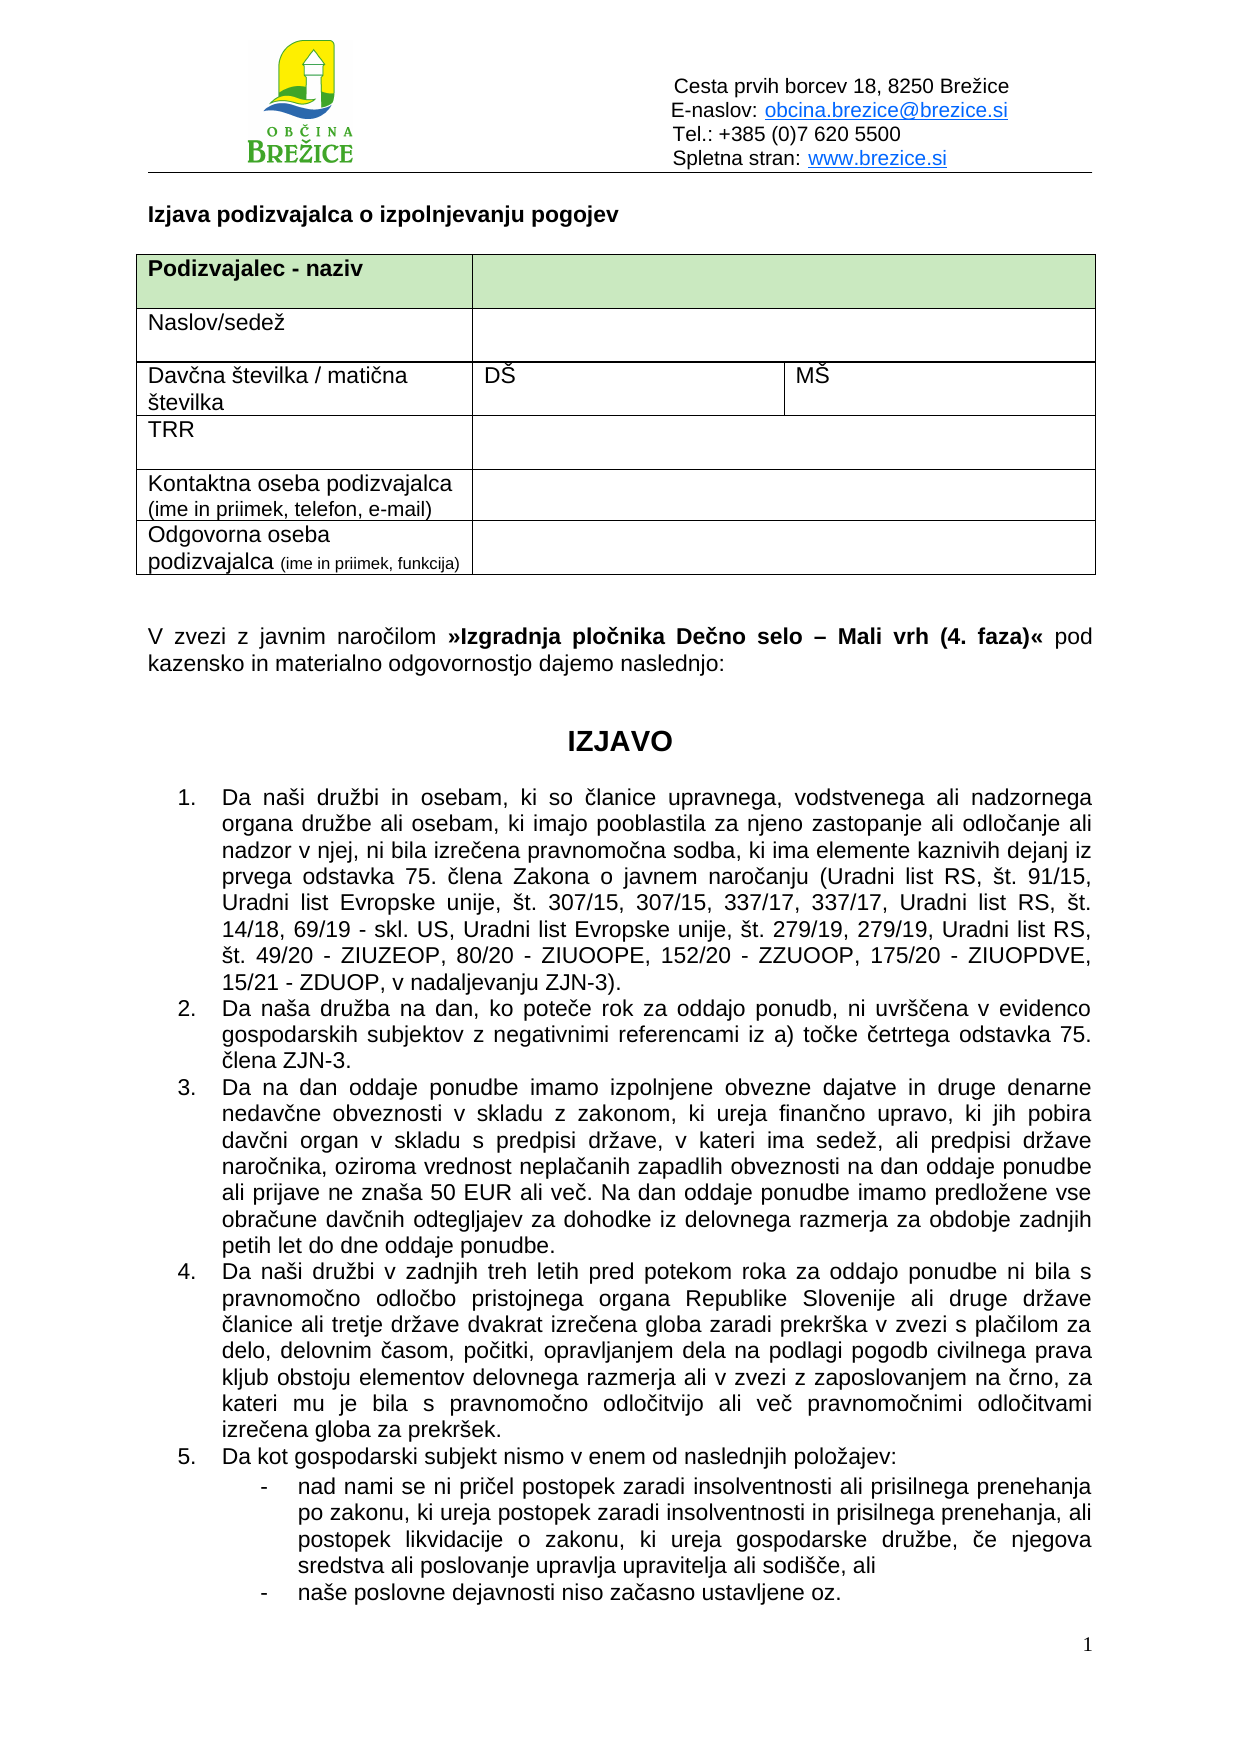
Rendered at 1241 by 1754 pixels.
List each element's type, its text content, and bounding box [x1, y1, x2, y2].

table_cell [473, 309, 1095, 361]
list Da naši družbi in osebam, ki so članice upravnega, vodstvenega ali nadzornega organa družbe ali osebam, ki imajo pooblastila za njeno zastopanje ali odločanje ali nadzor v njej, ni bila izrečena pravnomočna sodba, ki ima elemente kaznivih dejanj iz prvega odstavka 75. člena Zakona o javnem naročanju (Uradni list RS, št. 91/15, Uradni list Evropske unije, št. 307/15, 307/15, 337/17, 337/17, Uradni list RS, št. 14/18, 69/19 - skl. US, Uradni list Evropske unije, št. 279/19, 279/19, Uradni list RS, št. 49/20 - ZIUZEOP, 80/20 - ZIUOOPE, 152/20 - ZZUOOP, 175/20 - ZIUOPDVE, 15/21 - ZDUOP, v nadaljevanju ZJN-3). [177, 784, 1092, 995]
table_cell Odgovorna oseba podizvajalca (ime in priimek, funkcija) [137, 521, 472, 574]
text IZJAVO [148, 724, 1092, 758]
list Da naša družba na dan, ko poteče rok za oddajo ponudb, ni uvrščena v evidenco gospodarskih subjektov z negativnimi referencami iz a) točke četrtega odstavka 75. člena ZJN-3. [177, 995, 1092, 1074]
table_cell [473, 416, 1095, 469]
text V zvezi z javnim naročilom »Izgradnja pločnika Dečno selo – Mali vrh (4. faza)« pod kazensko in materialno odgovornostjo dajemo naslednjo: [148, 623, 1092, 676]
list Da kot gospodarski subjekt nismo v enem od naslednjih položajev: [177, 1443, 1092, 1469]
table_cell Davčna številka / matična številka [137, 363, 472, 415]
table_cell [473, 521, 1095, 574]
list nad nami se ni pričel postopek zaradi insolventnosti ali prisilnega prenehanja po zakonu, ki ureja postopek zaradi insolventnosti in prisilnega prenehanja, ali postopek likvidacije o zakonu, ki ureja gospodarske družbe, če njegova sredstva ali poslovanje upravlja upravitelja ali sodišče, ali [260, 1473, 1092, 1578]
table_header Podizvajalec - naziv [137, 255, 472, 308]
table_header [473, 255, 1095, 308]
table_cell Naslov/sedež [137, 309, 472, 361]
table_cell DŠ [473, 363, 784, 415]
list Da naši družbi v zadnjih treh letih pred potekom roka za oddajo ponudbe ni bila s pravnomočno odločbo pristojnega organa Republike Slovenije ali druge države članice ali tretje države dvakrat izrečena globa zaradi prekrška v zvezi s plačilom za delo, delovnim časom, počitki, opravljanjem dela na podlagi pogodb civilnega prava kljub obstoju elementov delovnega razmerja ali v zvezi z zaposlovanjem na črno, za kateri mu je bila s pravnomočno odločitvijo ali več pravnomočnimi odločitvami izrečena globa za prekršek. [177, 1258, 1092, 1443]
list naše poslovne dejavnosti niso začasno ustavljene oz. [260, 1578, 1092, 1605]
list Da na dan oddaje ponudbe imamo izpolnjene obvezne dajatve in druge denarne nedavčne obveznosti v skladu z zakonom, ki ureja finančno upravo, ki jih pobira davčni organ v skladu s predpisi države, v kateri ima sedež, ali predpisi države naročnika, oziroma vrednost neplačanih zapadlih obveznosti na dan oddaje ponudbe ali prijave ne znaša 50 EUR ali več. Na dan oddaje ponudbe imamo predložene vse obračune davčnih odtegljajev za dohodke iz delovnega razmerja za obdobje zadnjih petih let do dne oddaje ponudbe. [177, 1074, 1092, 1258]
picture [247, 40, 353, 163]
table_cell [473, 470, 1095, 520]
table_cell Kontaktna oseba podizvajalca (ime in priimek, telefon, e-mail) [137, 470, 472, 520]
table_cell TRR [137, 416, 472, 469]
table_cell MŠ [785, 363, 1095, 415]
text Izjava podizvajalca o izpolnjevanju pogojev [148, 201, 1092, 228]
